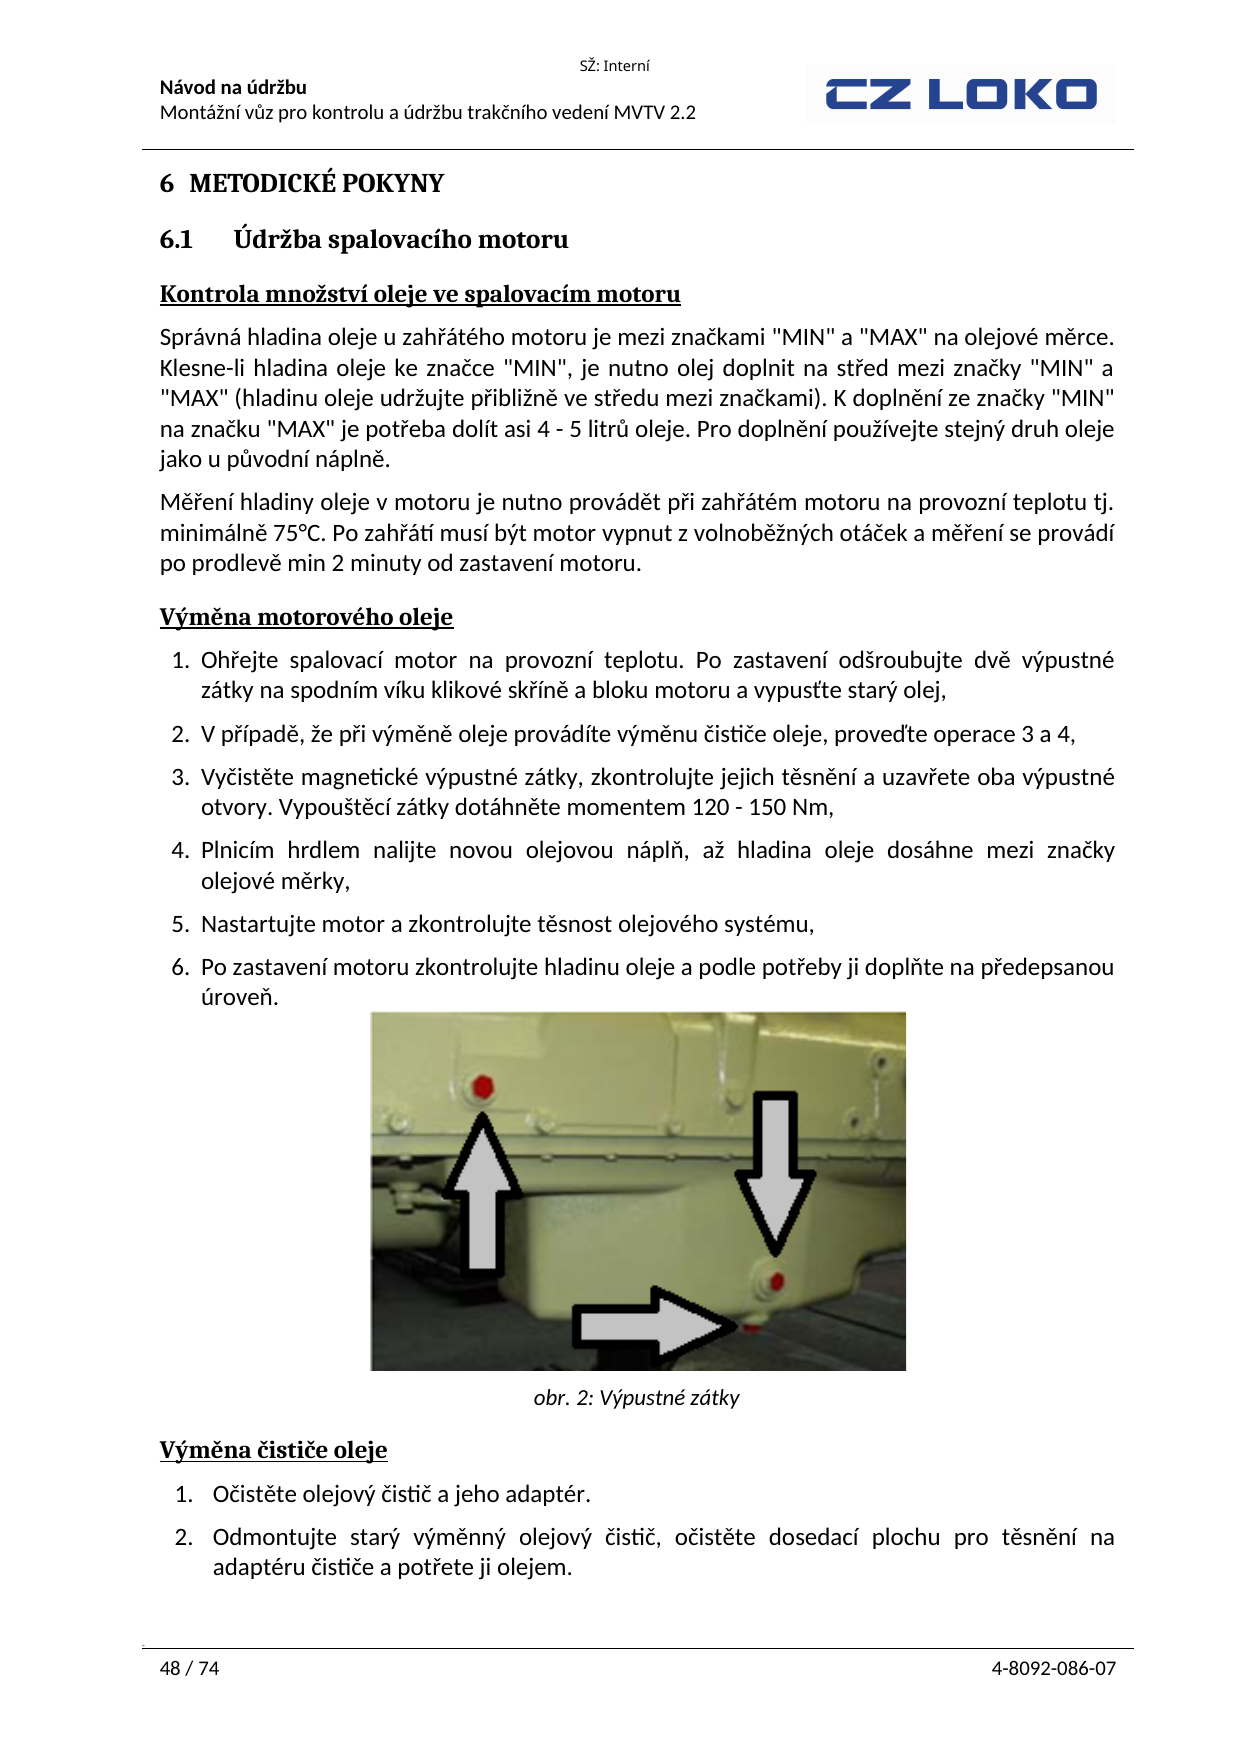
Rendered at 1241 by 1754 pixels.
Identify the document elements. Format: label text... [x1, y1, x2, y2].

list Vyčistěte magnetické výpustné zátky, zkontrolujte jejich těsnění a uzavřete oba výpustné otvory. Vypouštěcí zátky dotáhněte momentem 120 - 150 Nm, [171, 761, 1116, 822]
subtitle Výměna motorového oleje [159, 603, 1116, 632]
text Správná hladina oleje u zahřátého motoru je mezi značkami "MIN" a "MAX" na olejové měrce. Klesne-li hladina oleje ke značce "MIN", je nutno olej doplnit na střed mezi značky "MIN" a "MAX" (hladinu oleje udržujte přibližně ve středu mezi značkami). K doplnění ze značky "MIN" na značku "MAX" je potřeba dolít asi 4 - 5 litrů oleje. Pro doplnění používejte stejný druh oleje jako u původní náplně. [159, 321, 1116, 474]
list Ohřejte spalovací motor na provozní teplotu. Po zastavení odšroubujte dvě výpustné zátky na spodním víku klikové skříně a bloku motoru a vypusťte starý olej, [171, 644, 1116, 705]
list V případě, že při výměně oleje provádíte výměnu čističe oleje, proveďte operace 3 a 4, [171, 718, 1116, 748]
picture [369, 1011, 907, 1371]
subtitle METODICKÉ POKYNY [159, 168, 1116, 199]
subtitle Údržba spalovacího motoru [159, 224, 1116, 255]
list Nastartujte motor a zkontrolujte těsnost olejového systému, [171, 908, 1116, 938]
picture [806, 65, 1117, 124]
list Plnicím hrdlem nalijte novou olejovou náplň, až hladina oleje dosáhne mezi značky olejové měrky, [171, 834, 1116, 895]
subtitle Kontrola množství oleje ve spalovacím motoru [159, 280, 1116, 309]
list Odmontujte starý výměnný olejový čistič, očistěte dosedací plochu pro těsnění na adaptéru čističe a potřete ji olejem. [174, 1521, 1116, 1582]
list Po zastavení motoru zkontrolujte hladinu oleje a podle potřeby ji doplňte na předepsanou úroveň. [171, 951, 1116, 1012]
list Očistěte olejový čistič a jeho adaptér. [174, 1478, 1116, 1508]
subtitle Výměna čističe oleje [159, 1436, 1116, 1465]
text Měření hladiny oleje v motoru je nutno provádět při zahřátém motoru na provozní teplotu tj. minimálně 75°C. Po zahřátí musí být motor vypnut z volnoběžných otáček a měření se provádí po prodlevě min 2 minuty od zastavení motoru. [159, 486, 1116, 578]
